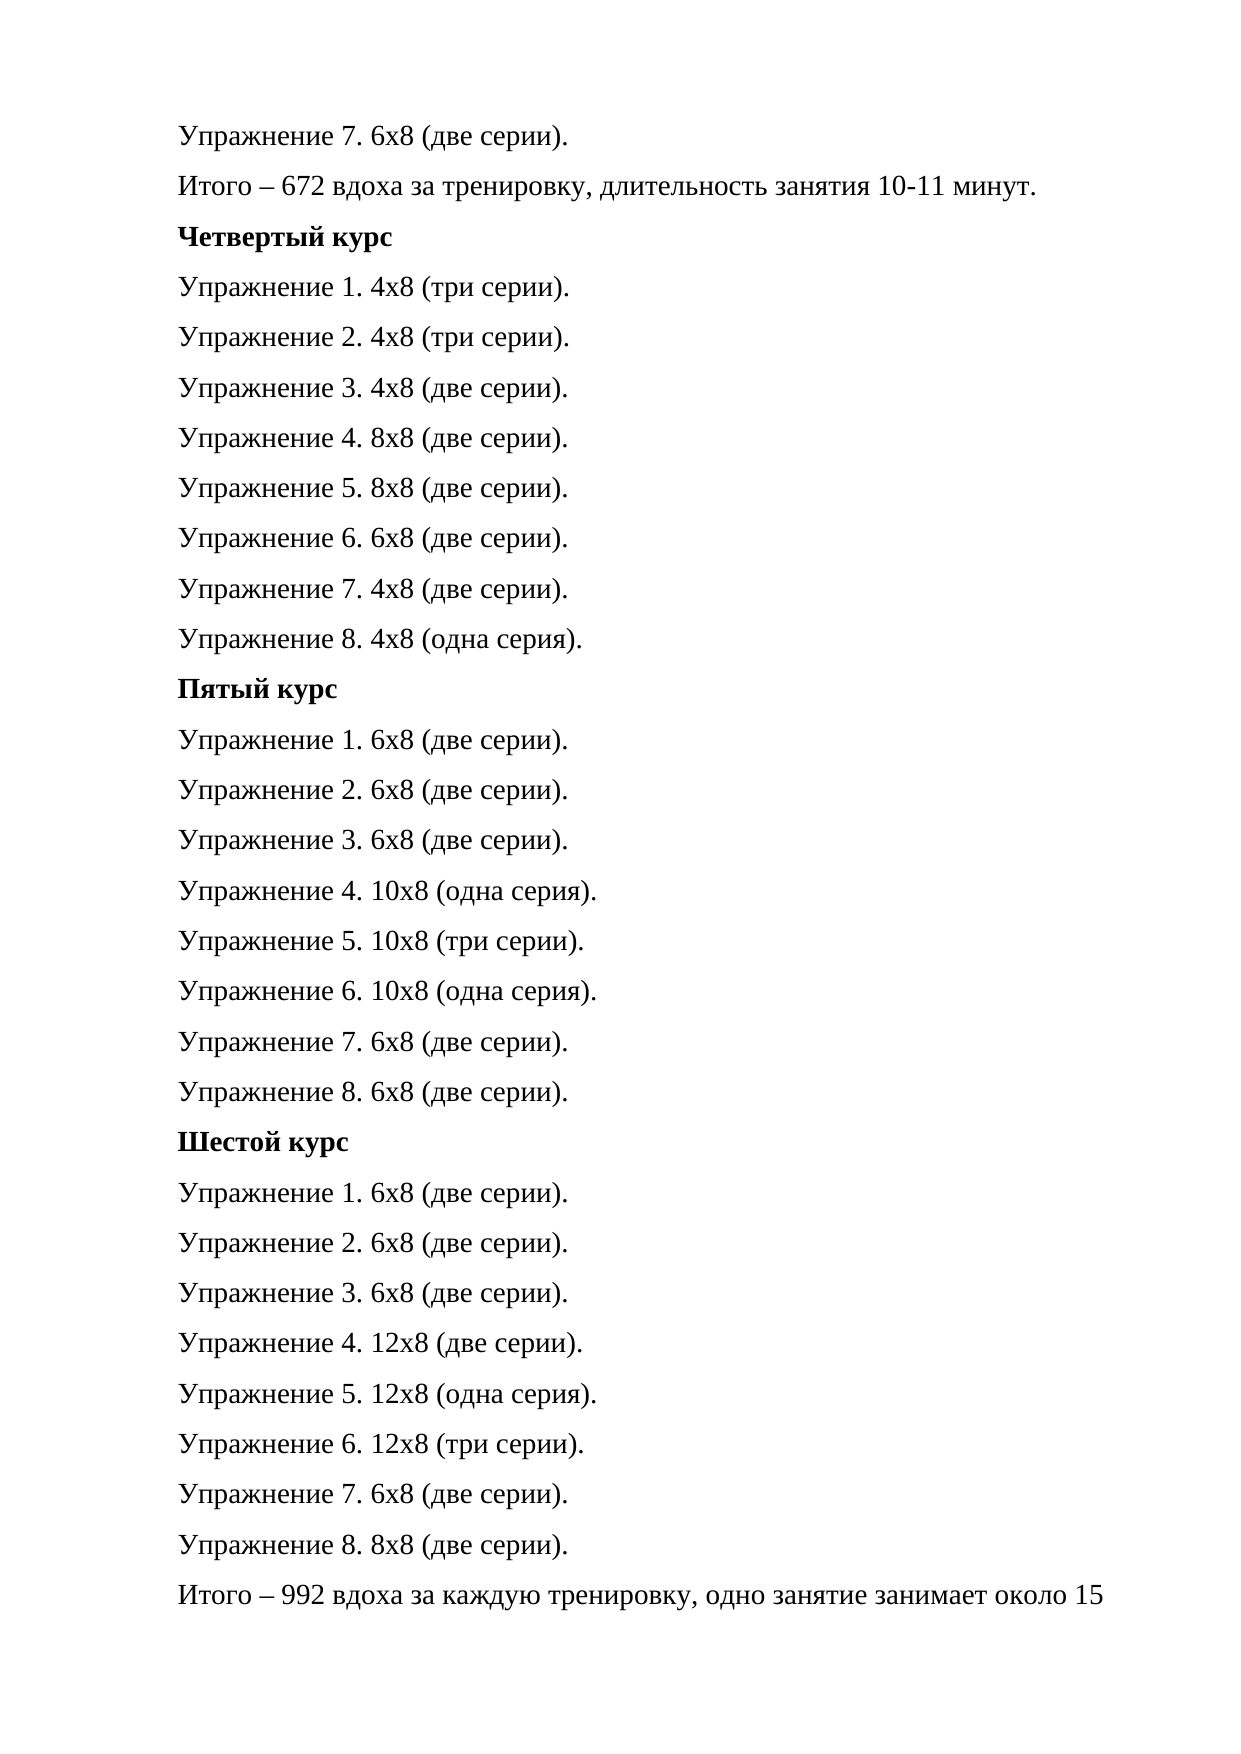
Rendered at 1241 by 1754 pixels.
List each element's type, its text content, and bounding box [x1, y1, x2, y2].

text Шестой курс [177, 1124, 1152, 1158]
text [177, 1175, 1152, 1611]
text Упражнение 1. 4х8 (три серии). Упражнение 2. 4х8 (три серии). Упражнение 3. 4х8 (две серии). Упражнение 4. 8х8 (две серии). Упражнение 5. 8х8 (две серии). Упражнение 6. 6х8 (две серии). Упражнение 7. 4х8 (две серии). Упражнение 8. 4х8 (одна серия). [177, 269, 1152, 655]
text Четвертый курс [177, 219, 1152, 252]
text Упражнение 1. 6х8 (две серии). Упражнение 2. 6х8 (две серии). Упражнение 3. 6х8 (две серии). Упражнение 4. 10х8 (одна серия). Упражнение 5. 10х8 (три серии). Упражнение 6. 10х8 (одна серия). Упражнение 7. 6х8 (две серии). Упражнение 8. 6х8 (две серии). [177, 722, 1152, 1108]
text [177, 118, 1152, 202]
text Пятый курс [177, 672, 1152, 705]
